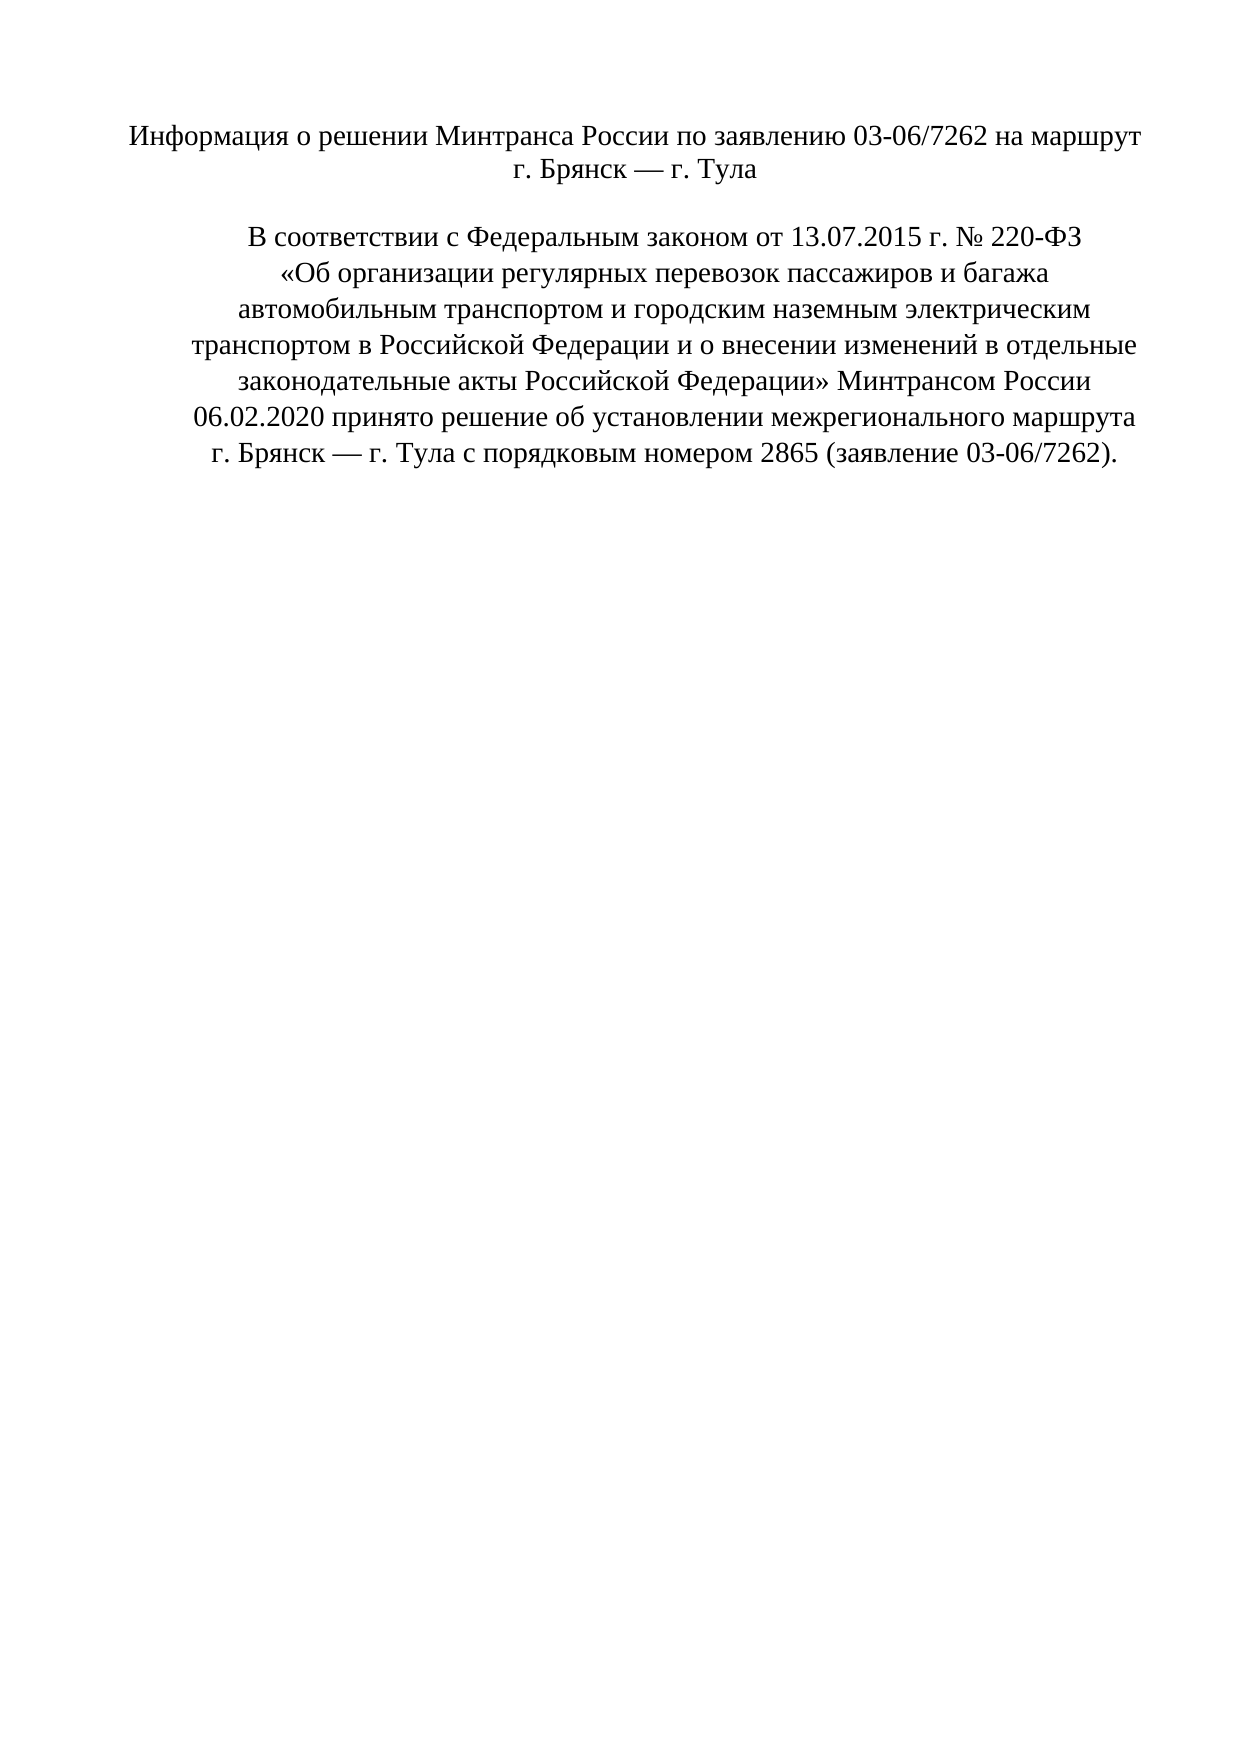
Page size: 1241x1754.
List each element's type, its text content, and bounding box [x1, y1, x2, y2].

text Информация о решении Минтранса России по заявлению 03-06/7262 на маршрут г. Брянск — г. Тула [118, 118, 1152, 185]
text В соответствии с Федеральным законом от 13.07.2015 г. № 220-ФЗ «Об организации регулярных перевозок пассажиров и багажа автомобильным транспортом и городским наземным электрическим транспортом в Российской Федерации и о внесении изменений в отдельные законодательные акты Российской Федерации» Минтрансом России 06.02.2020 принято решение об установлении межрегионального маршрута г. Брянск — г. Тула с порядковым номером 2865 (заявление 03-06/7262). [177, 219, 1152, 469]
